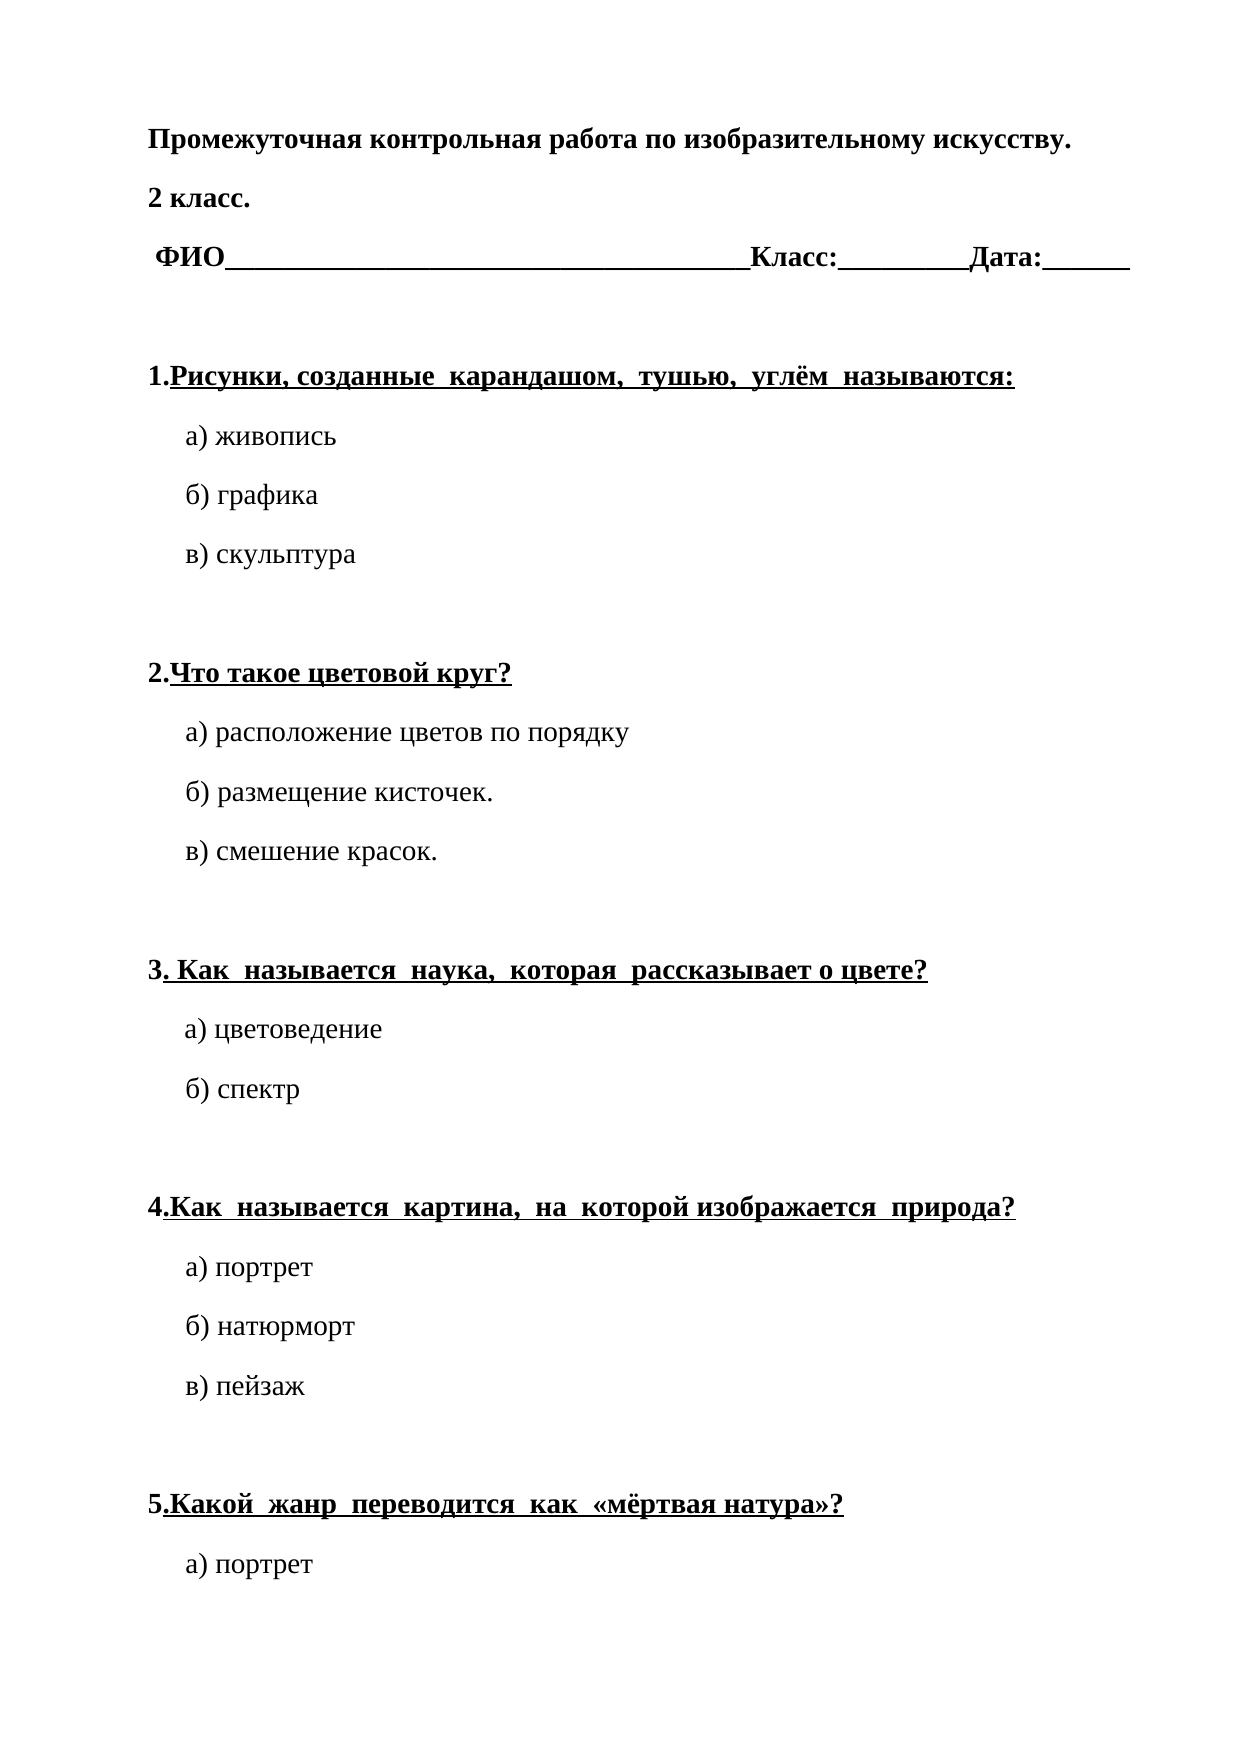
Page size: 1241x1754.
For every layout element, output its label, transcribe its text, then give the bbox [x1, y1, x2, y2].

text 5.Какой жанр переводится как «мёртвая натура»? [148, 1486, 1137, 1520]
text в) скульптура [185, 536, 1137, 570]
text ФИО____________________________________Класс:_________Дата:______ [148, 239, 1137, 273]
text б) размещение кисточек. [185, 774, 1137, 807]
text 3. Как называется наука, которая рассказывает о цвете? [148, 952, 1137, 986]
text в) пейзаж [185, 1368, 1137, 1401]
text 4.Как называется картина, на которой изображается природа? [148, 1189, 1137, 1223]
text а) цветоведение [148, 1011, 1137, 1045]
text б) графика [185, 477, 1137, 511]
text б) спектр [185, 1071, 1137, 1104]
text 1.Рисунки, созданные карандашом, тушью, углём называются: [148, 358, 1137, 392]
text 2 класс. [148, 180, 1137, 214]
text в) смешение красок. [185, 833, 1137, 867]
text а) расположение цветов по порядку [185, 714, 1137, 748]
text а) живопись [185, 418, 1137, 451]
text а) портрет [185, 1249, 1137, 1282]
text Промежуточная контрольная работа по изобразительному искусству. [148, 121, 1137, 154]
text а) портрет [185, 1546, 1137, 1579]
text 2.Что такое цветовой круг? [148, 655, 1137, 689]
text б) натюрморт [185, 1308, 1137, 1342]
